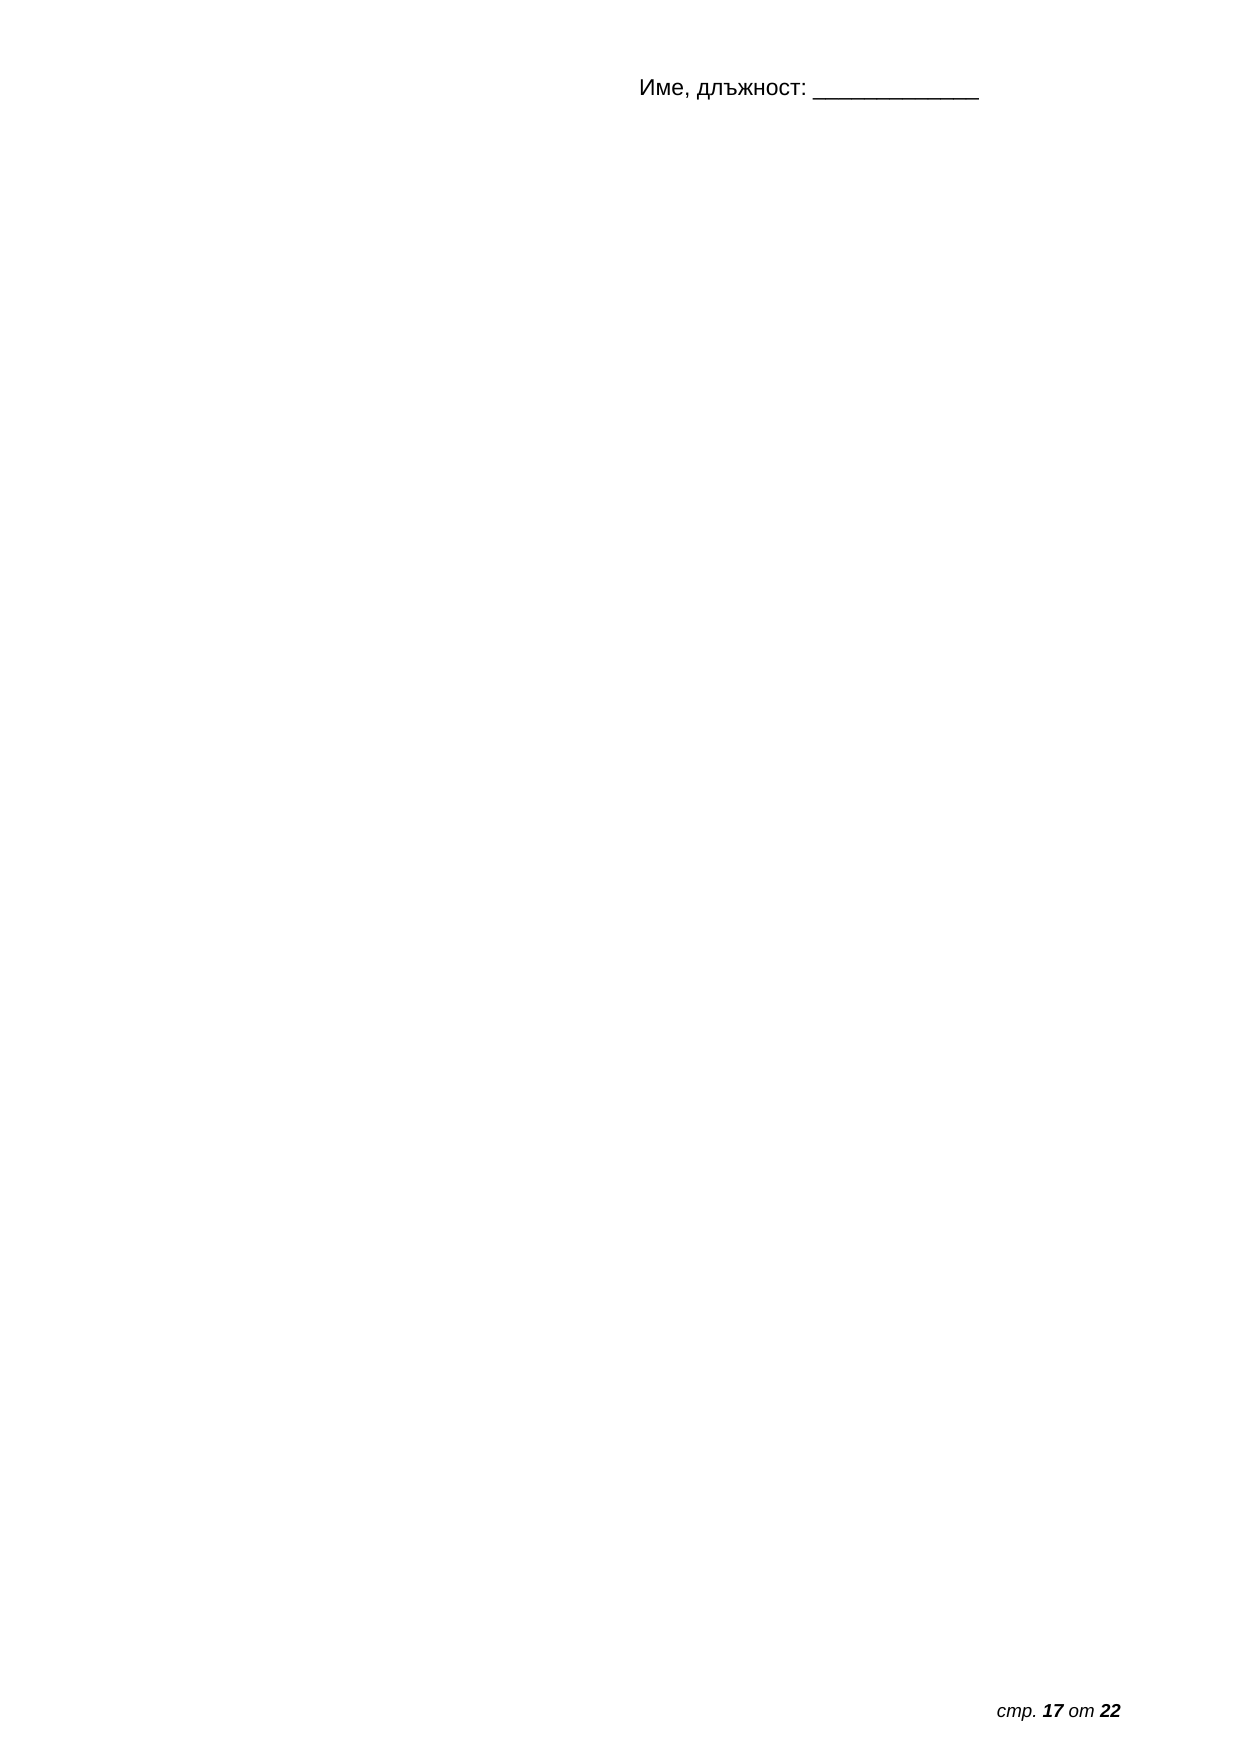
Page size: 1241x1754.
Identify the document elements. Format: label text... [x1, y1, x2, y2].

text Име, длъжност: _____________ [133, 74, 1122, 100]
